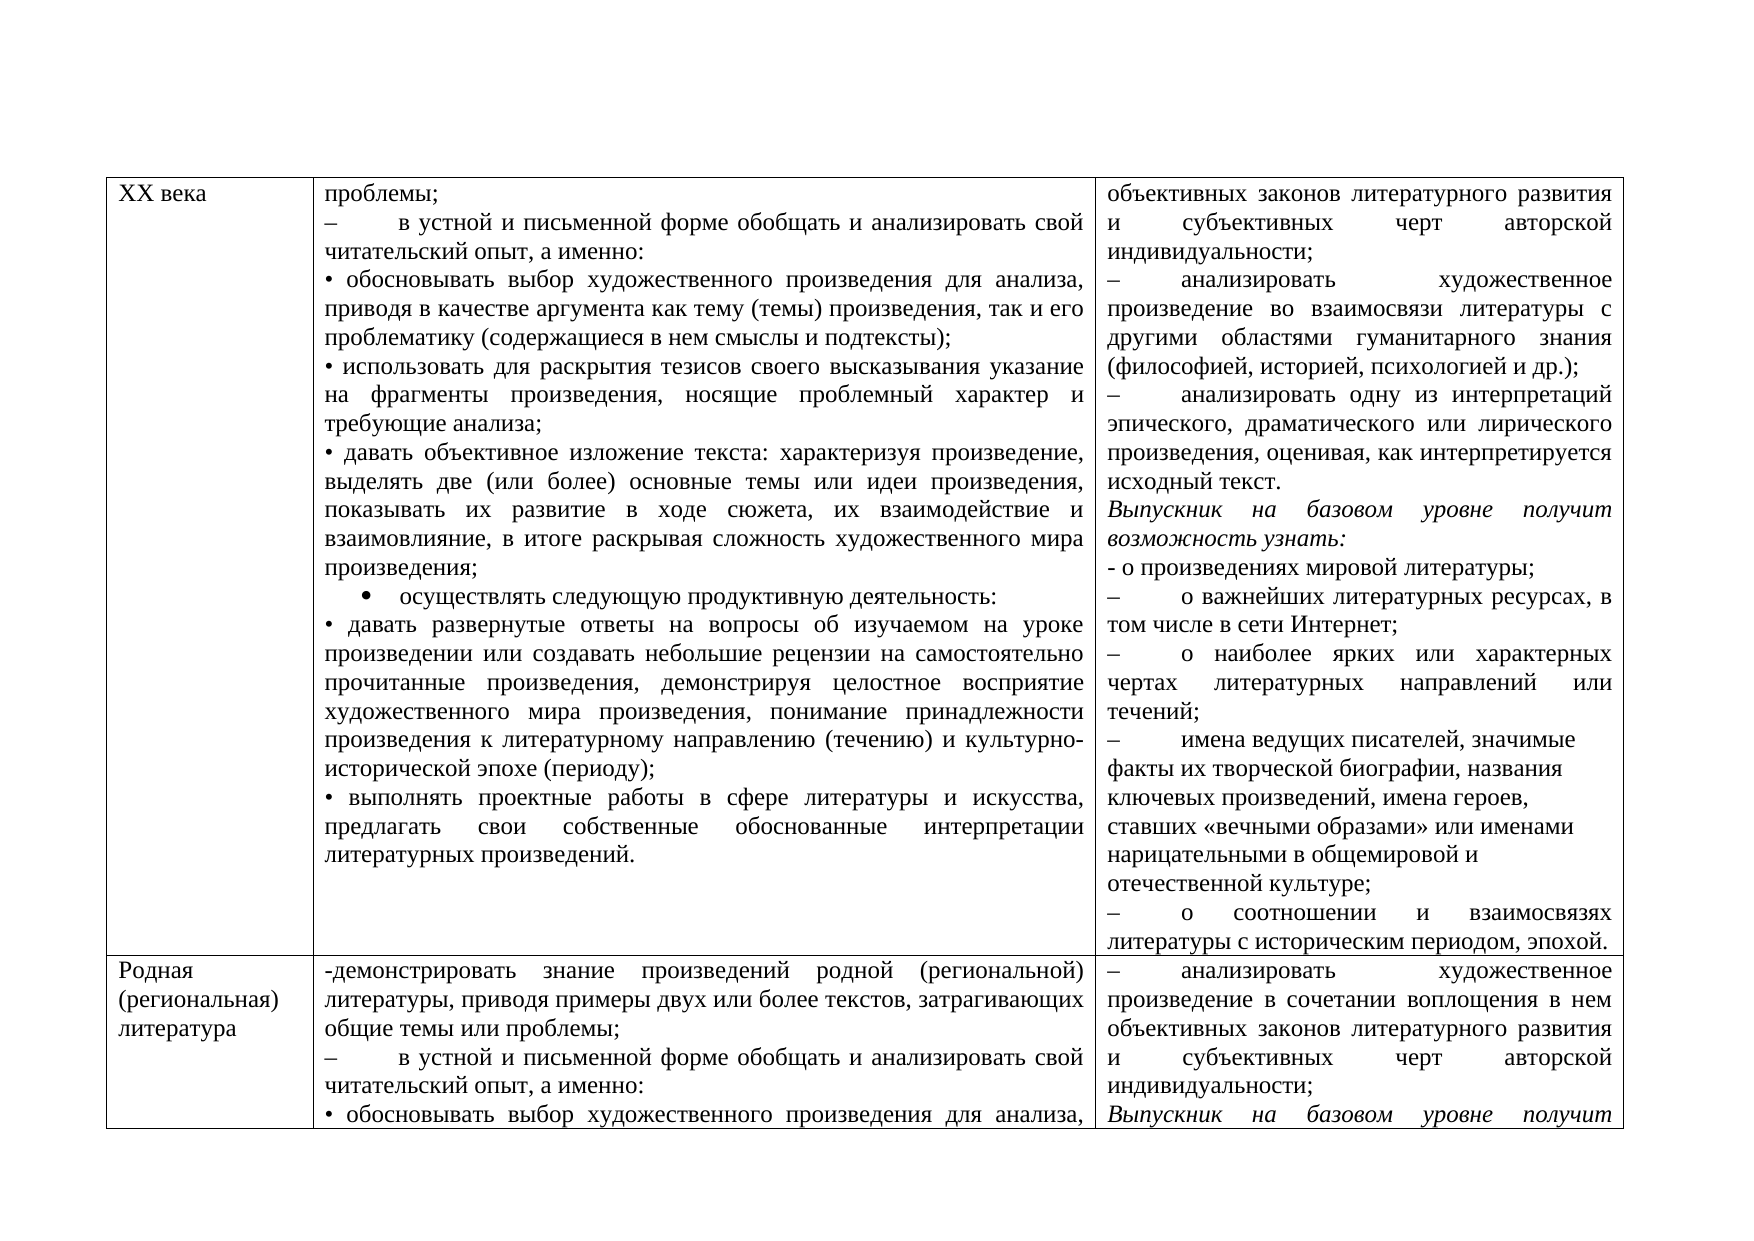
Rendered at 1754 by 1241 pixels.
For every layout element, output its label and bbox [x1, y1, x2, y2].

table_cell [107, 956, 313, 1128]
table_cell [314, 956, 1095, 1128]
table_cell [1096, 956, 1623, 1128]
table_cell [1096, 178, 1623, 954]
table_cell [314, 178, 1095, 954]
table_cell [107, 178, 313, 954]
